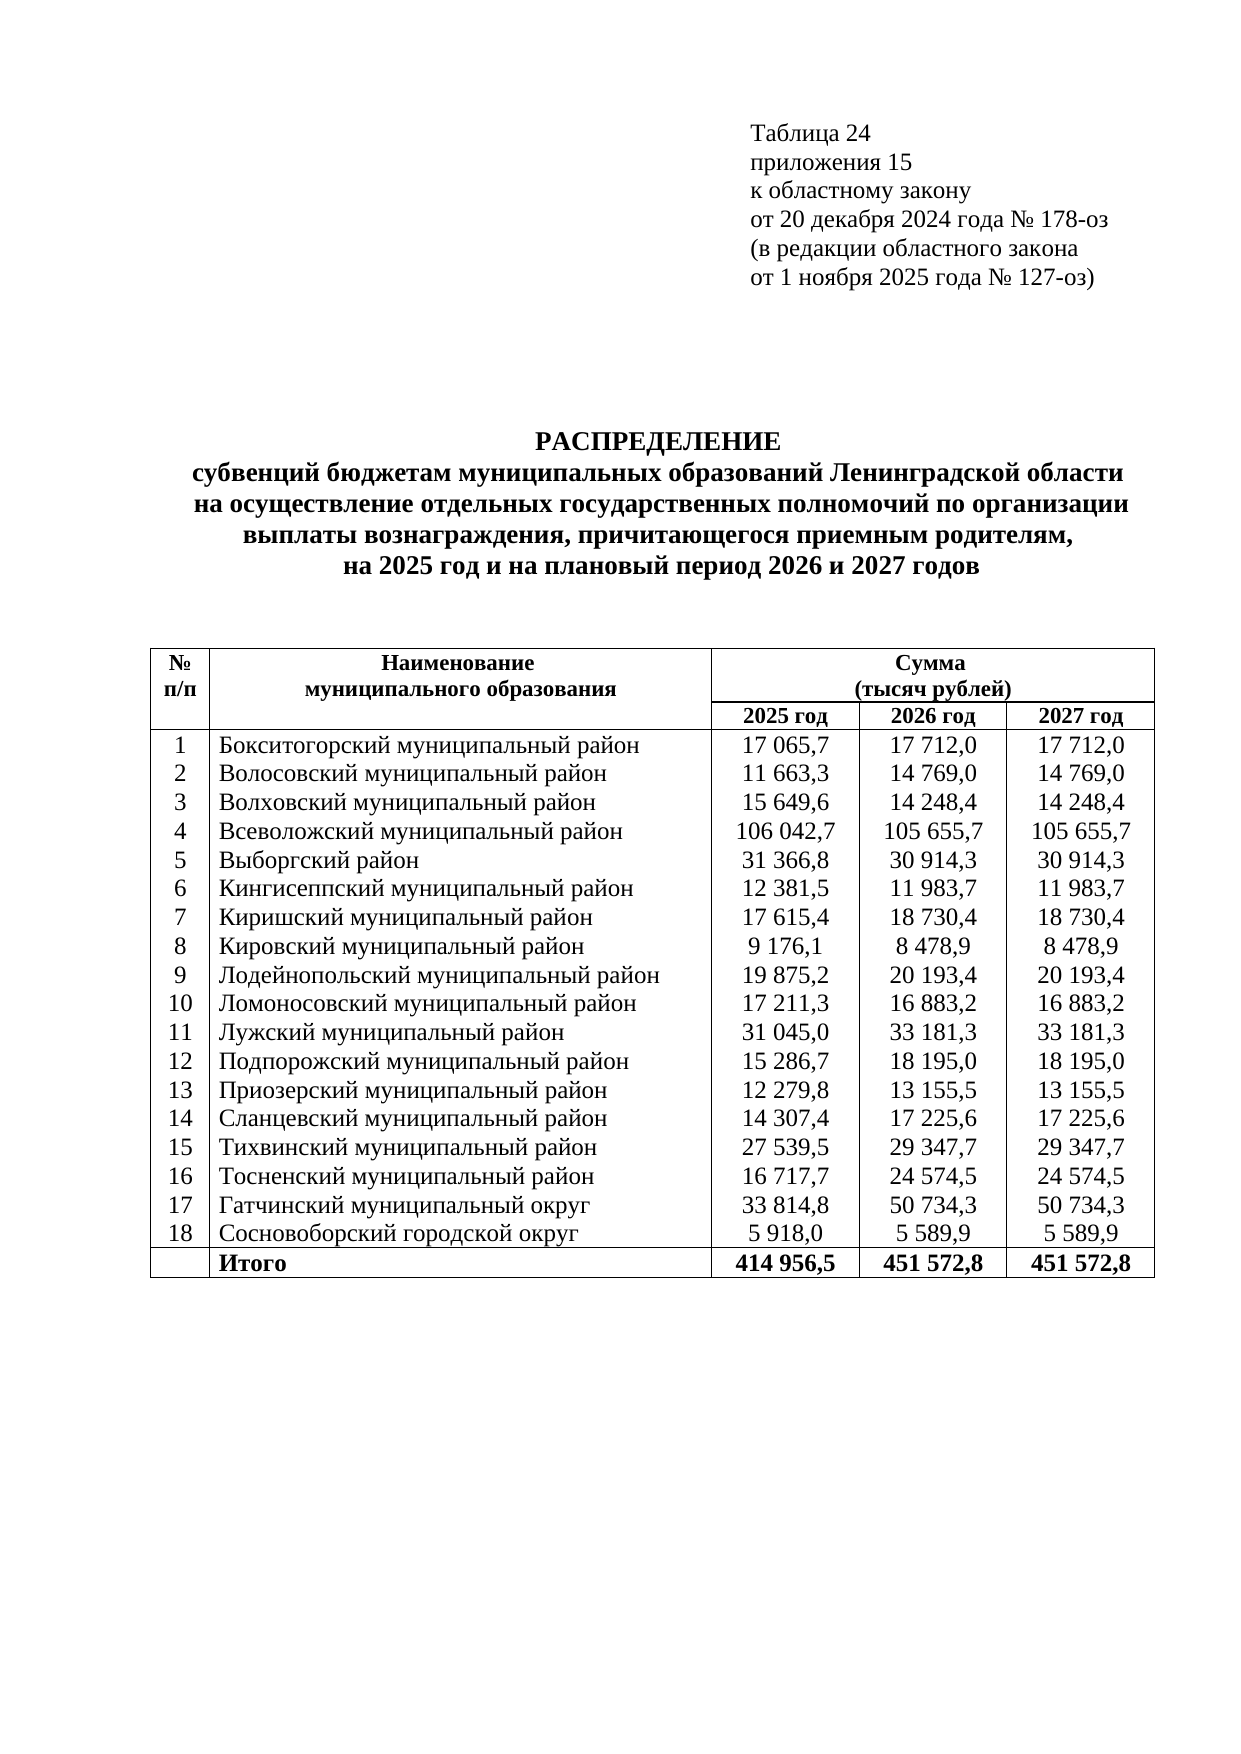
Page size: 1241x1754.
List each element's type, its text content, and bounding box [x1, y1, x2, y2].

table_cell Ломоносовский муниципальный район [210, 989, 711, 1017]
text приложения 15 [750, 147, 1163, 176]
table_cell 17 225,6 [860, 1104, 1006, 1132]
table_cell Кировский муниципальный район [210, 931, 711, 960]
table_cell 11 [151, 1017, 209, 1046]
table_cell [151, 1248, 209, 1277]
table_cell 18 730,4 [1007, 902, 1154, 931]
table_cell 19 875,2 [712, 960, 859, 988]
table_cell 9 [151, 960, 209, 988]
text Таблица 24 [750, 118, 1163, 147]
table_cell 5 [151, 845, 209, 873]
table_cell Кингисеппский муниципальный район [210, 874, 711, 902]
text (в редакции областного закона [750, 233, 1163, 262]
table_cell 20 193,4 [1007, 960, 1154, 988]
table_cell 106 042,7 [712, 816, 859, 845]
table_cell 17 065,7 [712, 730, 859, 758]
table_cell 4 [151, 816, 209, 845]
table_cell 105 655,7 [860, 816, 1006, 845]
table_cell 11 663,3 [712, 759, 859, 787]
table_cell 414 956,5 [712, 1248, 859, 1277]
table_cell 5 589,9 [860, 1219, 1006, 1247]
table_cell 17 712,0 [860, 730, 1006, 758]
table_cell 8 478,9 [860, 931, 1006, 960]
table_cell 12 [151, 1046, 209, 1075]
table_cell 16 883,2 [860, 989, 1006, 1017]
table_cell Гатчинский муниципальный округ [210, 1190, 711, 1218]
table_cell 10 [151, 989, 209, 1017]
table_header № п/п [151, 649, 209, 729]
table_cell 8 478,9 [1007, 931, 1154, 960]
table_cell 18 [151, 1219, 209, 1247]
table_cell Тихвинский муниципальный район [210, 1132, 711, 1161]
table_cell 17 211,3 [712, 989, 859, 1017]
table_cell 13 155,5 [1007, 1075, 1154, 1103]
table_cell 16 883,2 [1007, 989, 1154, 1017]
table_cell 17 615,4 [712, 902, 859, 931]
table_cell 6 [151, 874, 209, 902]
table_cell 2027 год [1007, 703, 1154, 729]
table_cell 50 734,3 [1007, 1190, 1154, 1218]
table_cell 2026 год [860, 703, 1006, 729]
table_cell 27 539,5 [712, 1132, 859, 1161]
table_cell 15 286,7 [712, 1046, 859, 1075]
table_cell Подпорожский муниципальный район [210, 1046, 711, 1075]
table_cell Сланцевский муниципальный район [210, 1104, 711, 1132]
table_cell 18 195,0 [860, 1046, 1006, 1075]
table_cell 14 248,4 [1007, 787, 1154, 816]
table_cell 29 347,7 [860, 1132, 1006, 1161]
table_cell 15 649,6 [712, 787, 859, 816]
table_cell 17 712,0 [1007, 730, 1154, 758]
table_cell Волховский муниципальный район [210, 787, 711, 816]
table_cell 29 347,7 [1007, 1132, 1154, 1161]
table_cell 16 [151, 1161, 209, 1190]
table_cell 14 769,0 [1007, 759, 1154, 787]
table_cell 17 225,6 [1007, 1104, 1154, 1132]
table_cell 18 730,4 [860, 902, 1006, 931]
table_cell 15 [151, 1132, 209, 1161]
table_cell 9 176,1 [712, 931, 859, 960]
table_cell 30 914,3 [1007, 845, 1154, 873]
table_cell 33 181,3 [860, 1017, 1006, 1046]
table_cell 12 381,5 [712, 874, 859, 902]
table_cell Итого [210, 1248, 711, 1277]
table_cell 20 193,4 [860, 960, 1006, 988]
table_cell 5 589,9 [1007, 1219, 1154, 1247]
table_cell 2025 год [712, 703, 859, 729]
text РАСПРЕДЕЛЕНИЕ субвенций бюджетам муниципальных образований Ленинградской области на осуществление отдельных государственных полномочий по организации выплаты вознаграждения, причитающегося приемным родителям, на 2025 год и на плановый период 2026 и 2027 годов [159, 425, 1163, 581]
table_cell 11 983,7 [860, 874, 1006, 902]
table_cell 13 155,5 [860, 1075, 1006, 1103]
table_cell 11 983,7 [1007, 874, 1154, 902]
table_header Сумма (тысяч рублей) [712, 649, 1154, 701]
table_cell 33 181,3 [1007, 1017, 1154, 1046]
text от 20 декабря 2024 года № 178-оз [750, 204, 1163, 233]
text к областному закону [750, 176, 1163, 204]
table_cell 31 045,0 [712, 1017, 859, 1046]
table_cell 24 574,5 [860, 1161, 1006, 1190]
table_cell 14 [151, 1104, 209, 1132]
table_cell Всеволожский муниципальный район [210, 816, 711, 845]
table_cell 5 918,0 [712, 1219, 859, 1247]
table_header Наименование муниципального образования [210, 649, 711, 729]
table_cell 50 734,3 [860, 1190, 1006, 1218]
table_cell 24 574,5 [1007, 1161, 1154, 1190]
table_cell Тосненский муниципальный район [210, 1161, 711, 1190]
table_cell Приозерский муниципальный район [210, 1075, 711, 1103]
table_cell 451 572,8 [1007, 1248, 1154, 1277]
table_cell Лодейнопольский муниципальный район [210, 960, 711, 988]
table_cell 14 307,4 [712, 1104, 859, 1132]
table_cell 14 769,0 [860, 759, 1006, 787]
table_cell 18 195,0 [1007, 1046, 1154, 1075]
table_cell 451 572,8 [860, 1248, 1006, 1277]
table_cell 7 [151, 902, 209, 931]
table_cell 30 914,3 [860, 845, 1006, 873]
table_cell 33 814,8 [712, 1190, 859, 1218]
table_cell 8 [151, 931, 209, 960]
table_cell Киришский муниципальный район [210, 902, 711, 931]
table_cell 12 279,8 [712, 1075, 859, 1103]
table_cell 31 366,8 [712, 845, 859, 873]
table_cell 1 [151, 730, 209, 758]
table_cell 13 [151, 1075, 209, 1103]
table_cell 105 655,7 [1007, 816, 1154, 845]
table_cell 3 [151, 787, 209, 816]
text от 1 ноября 2025 года № 127-оз) [750, 262, 1163, 291]
table_cell Волосовский муниципальный район [210, 759, 711, 787]
table_cell 17 [151, 1190, 209, 1218]
table_cell Выборгский район [210, 845, 711, 873]
table_cell 2 [151, 759, 209, 787]
table_cell Лужский муниципальный район [210, 1017, 711, 1046]
table_cell Сосновоборский городской округ [210, 1219, 711, 1247]
table_cell Бокситогорский муниципальный район [210, 730, 711, 758]
table_cell 16 717,7 [712, 1161, 859, 1190]
table_cell 14 248,4 [860, 787, 1006, 816]
